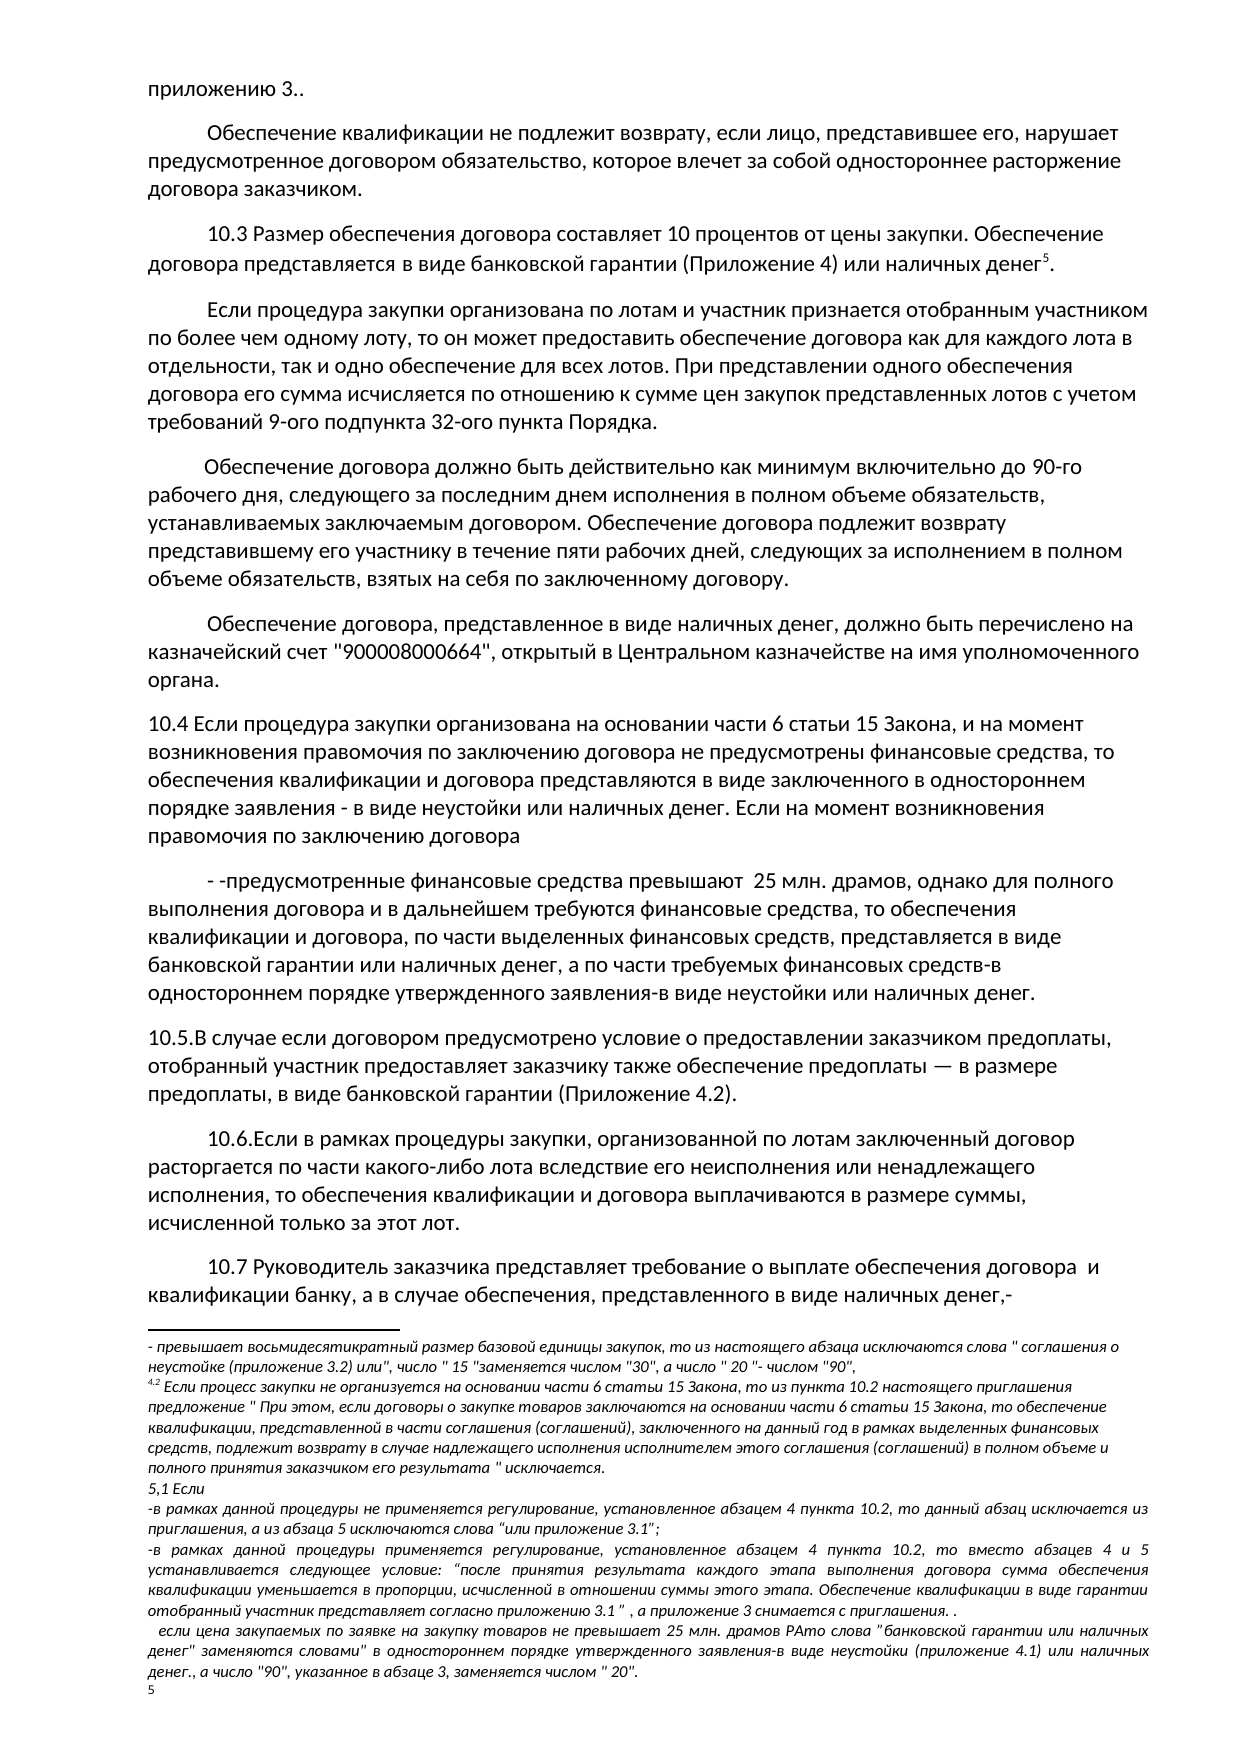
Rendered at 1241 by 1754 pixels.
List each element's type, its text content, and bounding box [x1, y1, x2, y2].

text 10.6.Если в рамках процедуры закупки, организованной по лотам заключенный договор расторгается по части какого-либо лота вследствие его неисполнения или ненадлежащего исполнения, то обеспечения квалификации и договора выплачиваются в размере суммы, исчисленной только за этот лот. [148, 1124, 1152, 1236]
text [148, 1252, 1152, 1308]
text - -предусмотренные финансовые средства превышают 25 млн. драмов, однако для полного выполнения договора и в дальнейшем требуются финансовые средства, то обеспечения квалификации и договора, по части выделенных финансовых средств, представляется в виде банковской гарантии или наличных денег, а по части требуемых финансовых средств-в одностороннем порядке утвержденного заявления-в виде неустойки или наличных денег. [148, 866, 1152, 1006]
text Если процедура закупки организована по лотам и участник признается отобранным участником по более чем одному лоту, то он может предоставить обеспечение договора как для каждого лота в отдельности, так и одно обеспечение для всех лотов. При представлении одного обеспечения договора его сумма исчисляется по отношению к сумме цен закупок представленных лотов с учетом требований 9-ого подпункта 32-ого пункта Порядка. [148, 295, 1152, 435]
text Обеспечение квалификации не подлежит возврату, если лицо, представившее его, нарушает предусмотренное договором обязательство, которое влечет за собой одностороннее расторжение договора заказчиком. [148, 118, 1152, 203]
text Обеспечение договора должно быть действительно как минимум включительно до 90-го рабочего дня, следующего за последним днем исполнения в полном объеме обязательств, устанавливаемых заключаемым договором. Обеспечение договора подлежит возврату представившему его участнику в течение пяти рабочих дней, следующих за исполнением в полном объеме обязательств, взятых на себя по заключенному договору. [148, 452, 1152, 592]
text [148, 74, 1152, 102]
text Обеспечение договора, представленное в виде наличных денег, должно быть перечислено на казначейский счет "900008000664", открытый в Центральном казначействе на имя уполномоченного органа. [148, 609, 1152, 693]
text 10.3 Размер обеспечения договора составляет 10 процентов от цены закупки. Обеспечение договора представляется в виде банковской гарантии (Приложение 4) или наличных денег. [148, 219, 1152, 278]
text 10.5.В случае если договором предусмотрено условие о предоставлении заказчиком предоплаты, отобранный участник предоставляет заказчику также обеспечение предоплаты — в размере предоплаты, в виде банковской гарантии (Приложение 4.2). [148, 1023, 1152, 1107]
text 10.4 Если процедура закупки организована на основании части 6 статьи 15 Закона, и на момент возникновения правомочия по заключению договора не предусмотрены финансовые средства, то обеспечения квалификации и договора представляются в виде заключенного в одностороннем порядке заявления - в виде неустойки или наличных денег. Если на момент возникновения правомочия по заключению договора [148, 709, 1152, 849]
